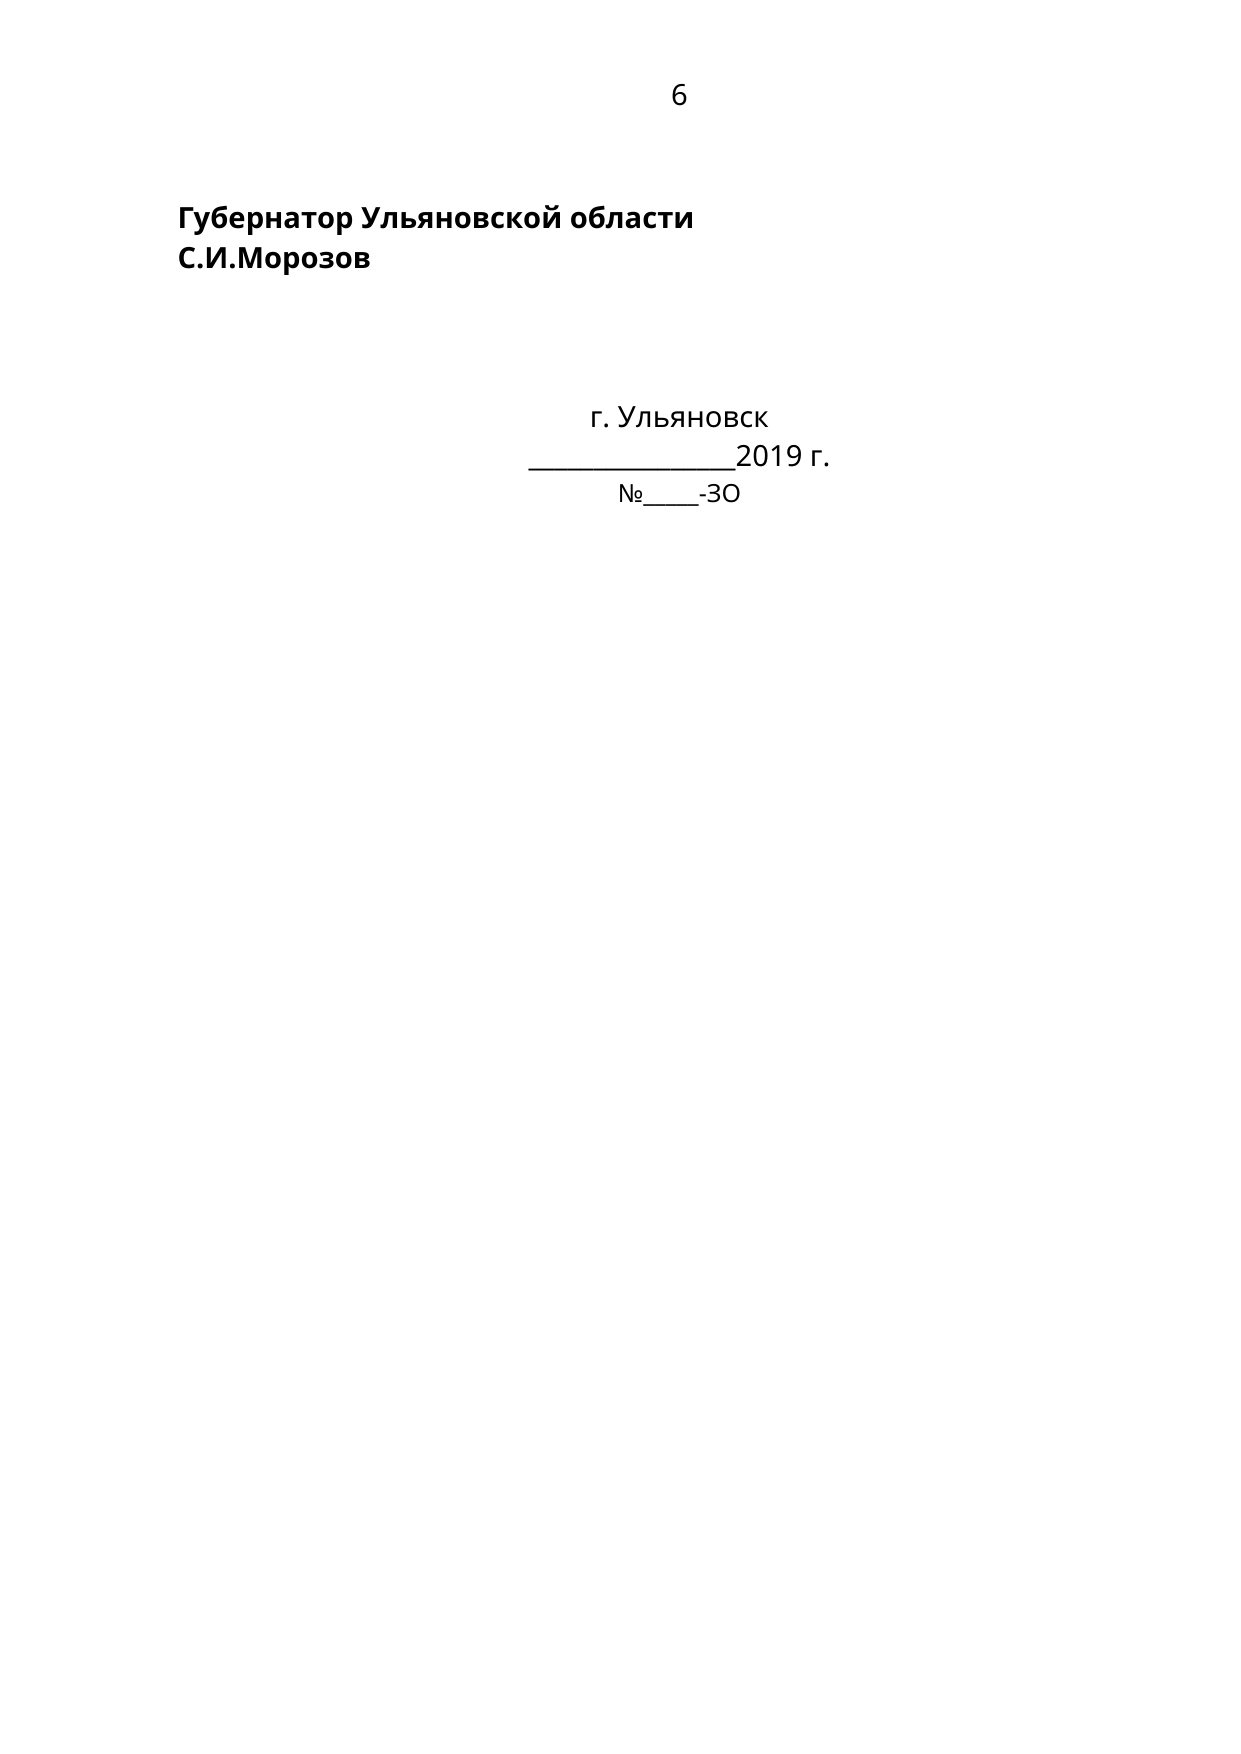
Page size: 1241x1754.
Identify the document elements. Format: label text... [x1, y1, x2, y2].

text ________________2019 г. [177, 436, 1181, 475]
text Губернатор Ульяновской области С.И.Морозов [177, 197, 1181, 277]
text №_____-ЗО [177, 475, 1181, 509]
text г. Ульяновск [177, 396, 1181, 436]
